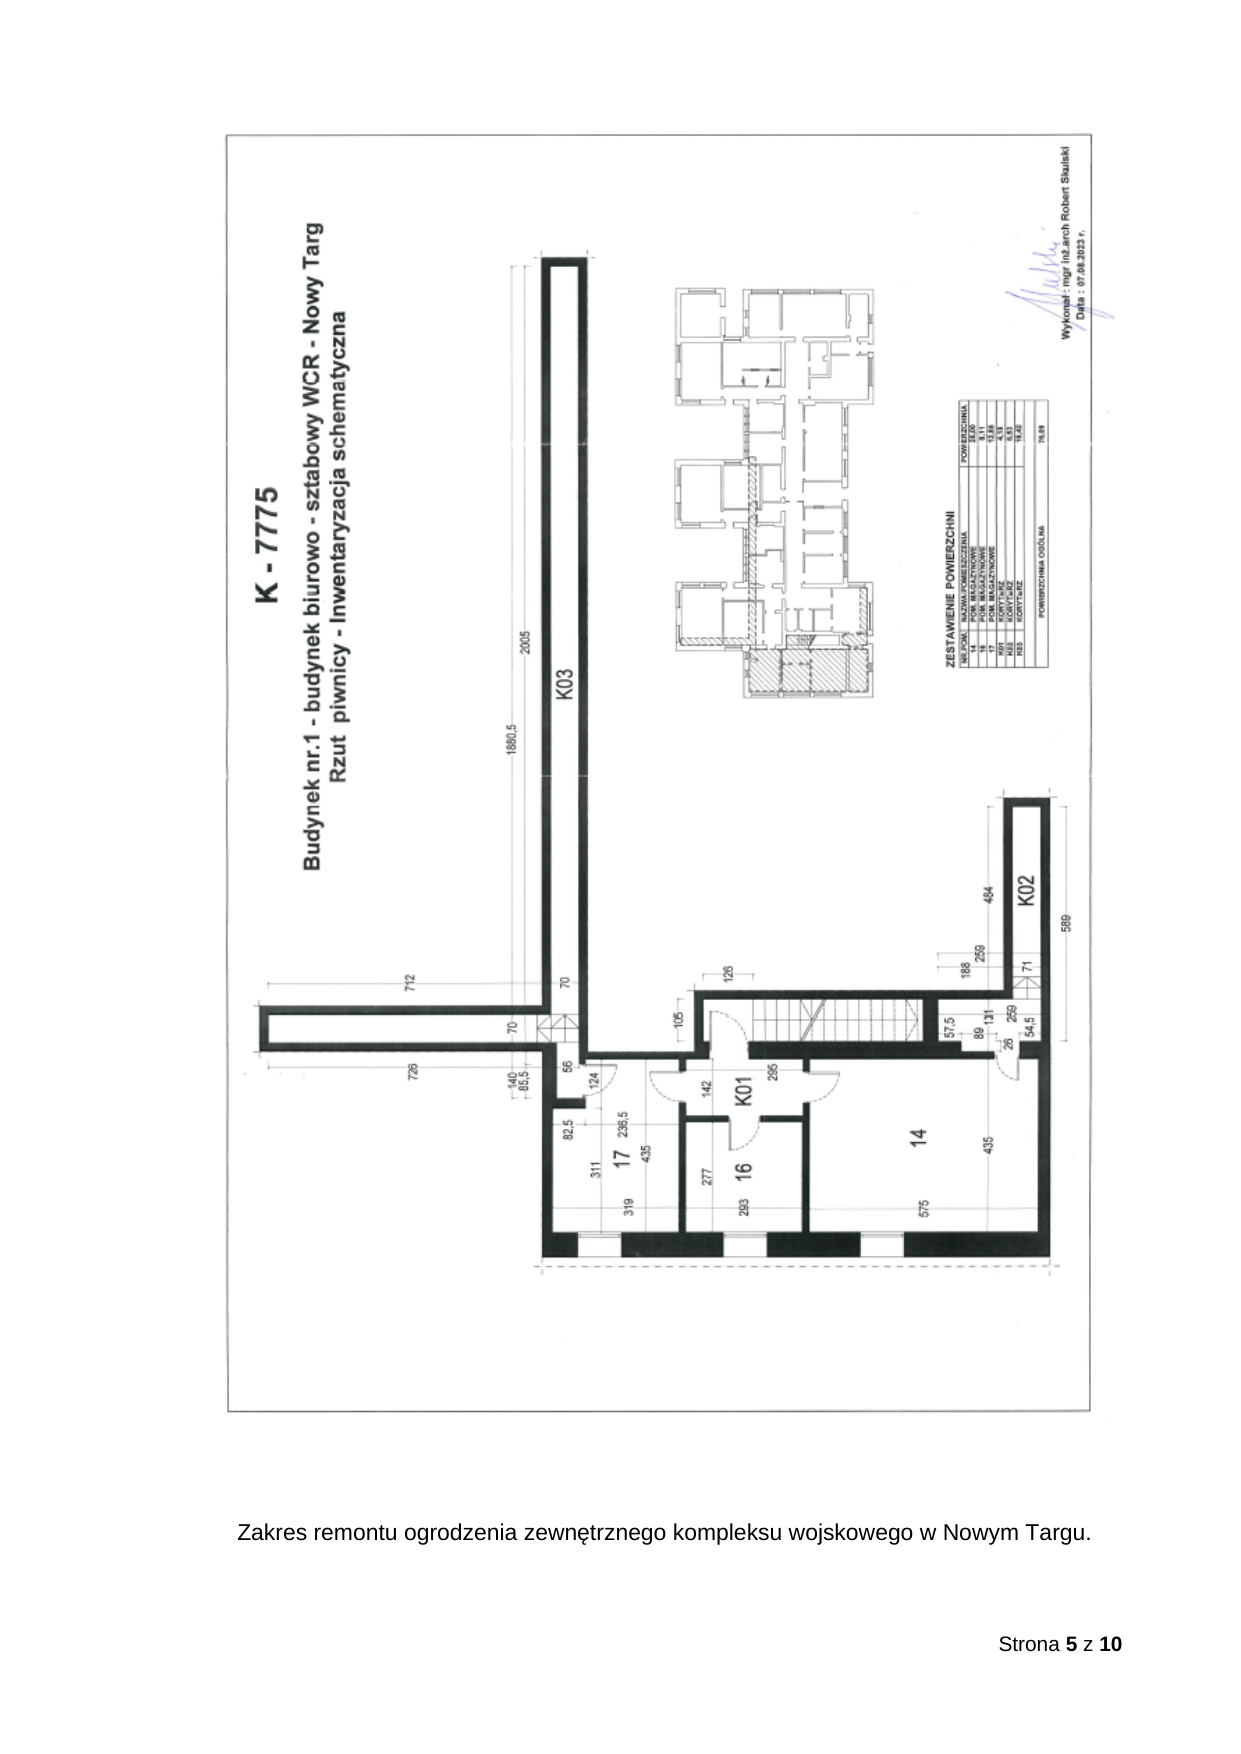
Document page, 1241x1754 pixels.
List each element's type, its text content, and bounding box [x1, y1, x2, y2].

picture [206, 118, 1118, 1429]
text Zakres remontu ogrodzenia zewnętrznego kompleksu wojskowego w Nowym Targu. [207, 1519, 1122, 1545]
